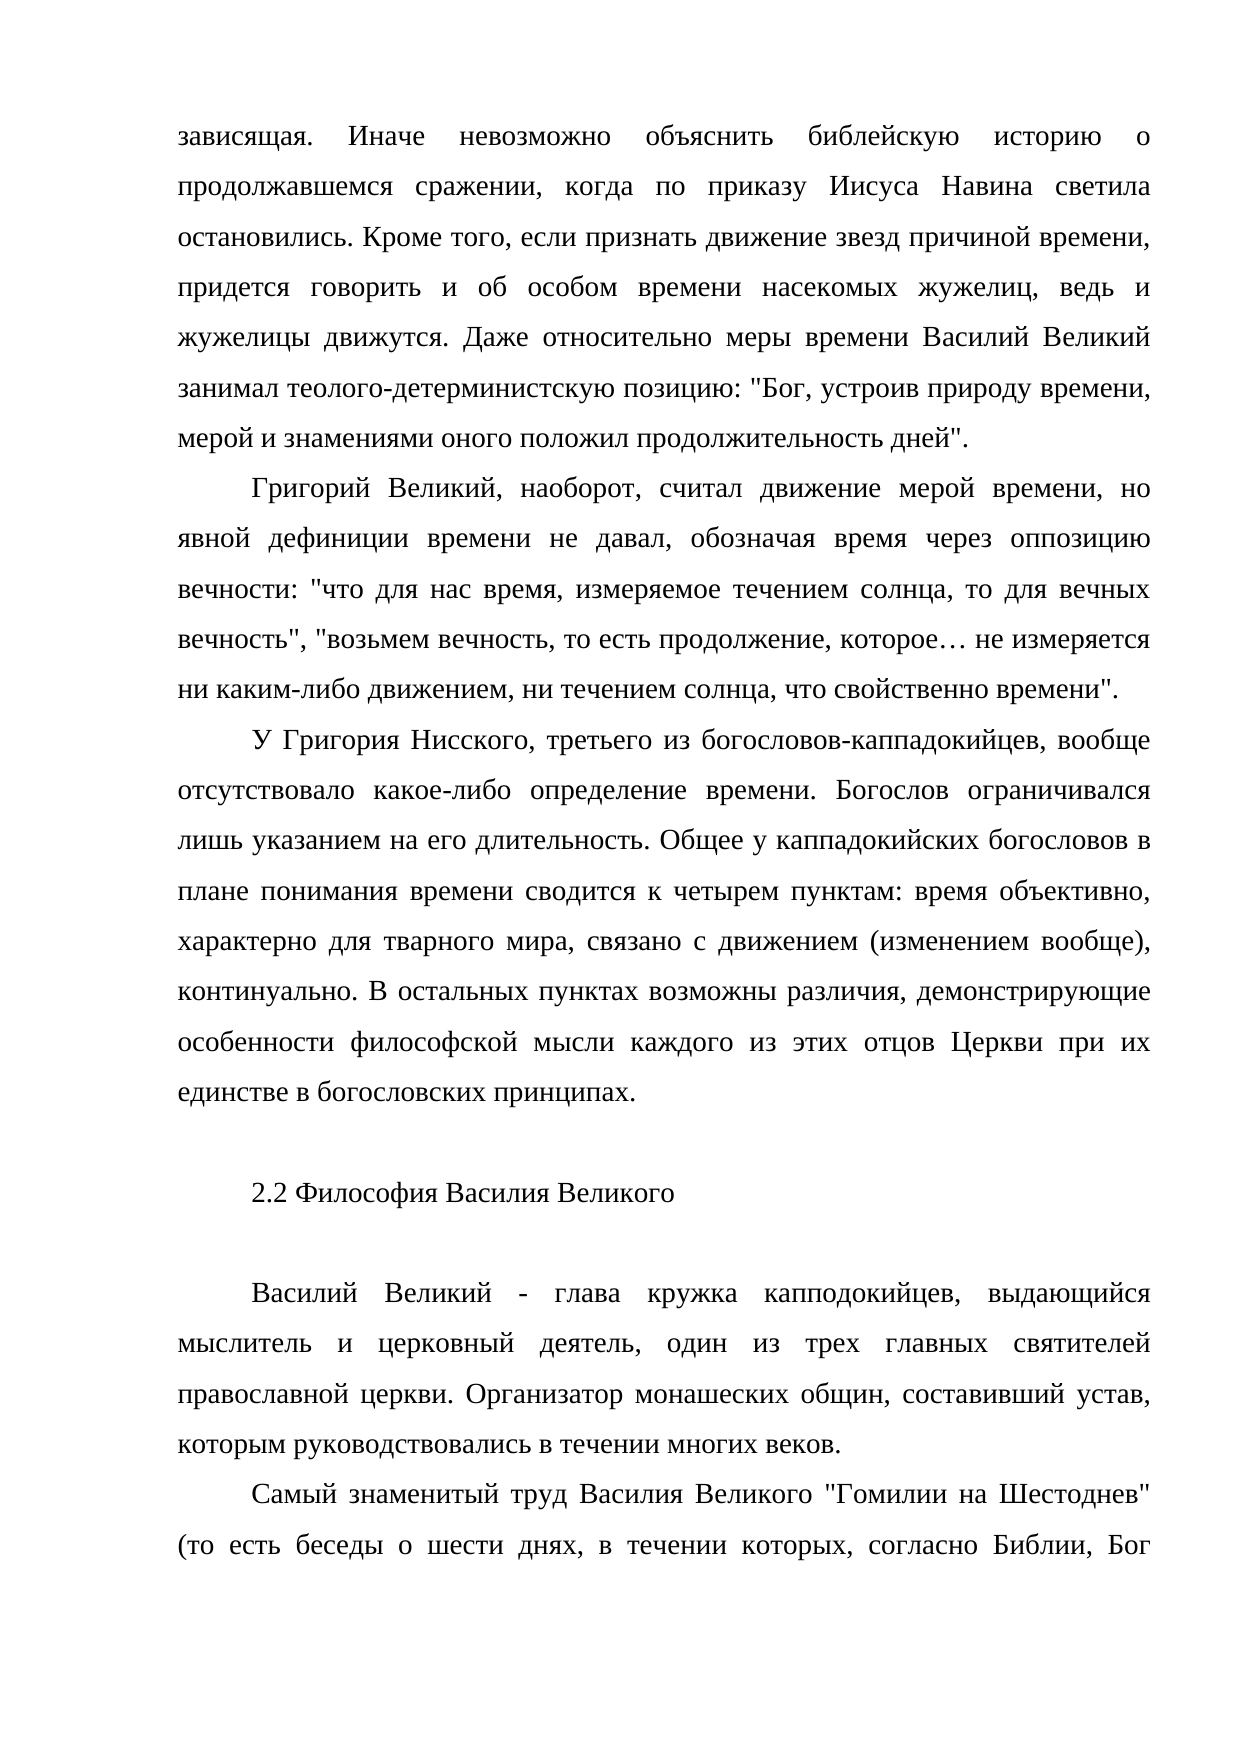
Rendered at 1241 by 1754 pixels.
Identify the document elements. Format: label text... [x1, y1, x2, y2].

text У Григория Нисского, третьего из богословов-каппадокийцев, вообще отсутствовало какое-либо определение времени. Богослов ограничивался лишь указанием на его длительность. Общее у каппадокийских богословов в плане понимания времени сводится к четырем пунктам: время объективно, характерно для тварного мира, связано с движением (изменением вообще), континуально. В остальных пунктах возможны различия, демонстрирующие особенности философской мысли каждого из этих отцов Церкви при их единстве в богословских принципах. [177, 722, 1152, 1108]
text Григорий Великий, наоборот, считал движение мерой времени, но явной дефиниции времени не давал, обозначая время через оппозицию вечности: "что для нас время, измеряемое течением солнца, то для вечных вечность", "возьмем вечность, то есть продолжение, которое… не измеряется ни каким-либо движением, ни течением солнца, что свойственно времени". [177, 470, 1152, 705]
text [177, 118, 1152, 453]
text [177, 1477, 1152, 1560]
text 2.2 Философия Василия Великого [177, 1175, 1152, 1208]
text Василий Великий - глава кружка капподокийцев, выдающийся мыслитель и церковный деятель, один из трех главных святителей православной церкви. Организатор монашеских общин, составивший устав, которым руководствовались в течении многих веков. [177, 1275, 1152, 1460]
